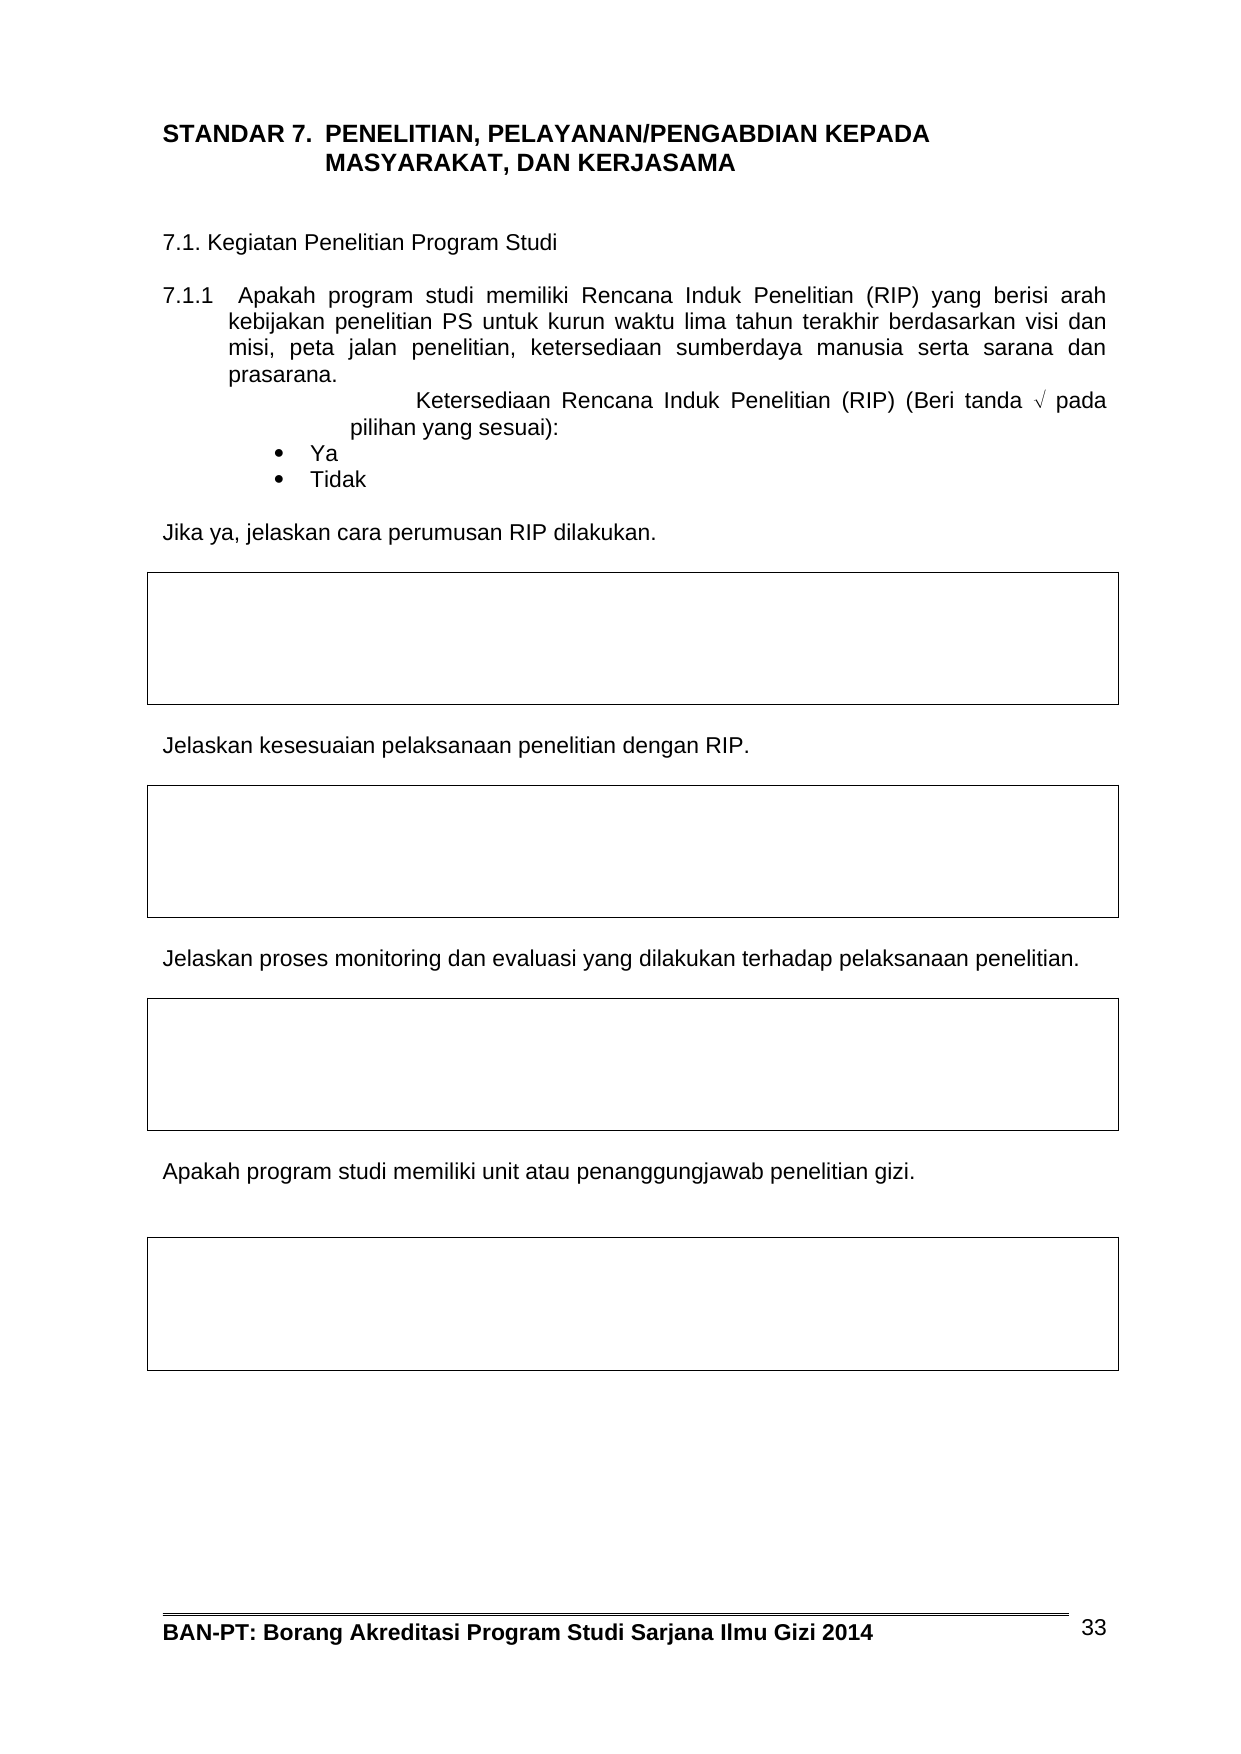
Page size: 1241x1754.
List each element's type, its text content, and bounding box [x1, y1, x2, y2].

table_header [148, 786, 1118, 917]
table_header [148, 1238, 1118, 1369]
list Ya [275, 440, 1107, 466]
text 7.1.1 Apakah program studi memiliki Rencana Induk Penelitian (RIP) yang berisi arah kebijakan penelitian PS untuk kurun waktu lima tahun terakhir berdasarkan visi dan misi, peta jalan penelitian, ketersediaan sumberdaya manusia serta sarana dan prasarana. [162, 282, 1107, 387]
list Tidak [275, 466, 1107, 492]
text 7.1. Kegiatan Penelitian Program Studi [162, 229, 1107, 255]
text Apakah program studi memiliki unit atau penanggungjawab penelitian gizi. [162, 1158, 1107, 1184]
text Jelaskan proses monitoring dan evaluasi yang dilakukan terhadap pelaksanaan penelitian. [162, 945, 1107, 971]
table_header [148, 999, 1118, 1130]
text Jika ya, jelaskan cara perumusan RIP dilakukan. [162, 519, 1107, 545]
text Ketersediaan Rencana Induk Penelitian (RIP) (Beri tanda pada pilihan yang sesuai): [350, 387, 1107, 440]
text Standar 7. Penelitian, PELAYANAN/Pengabdian Kepada Masyarakat, DAN KERJASAMA [162, 119, 1107, 176]
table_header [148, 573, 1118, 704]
text Jelaskan kesesuaian pelaksanaan penelitian dengan RIP. [162, 732, 1107, 758]
